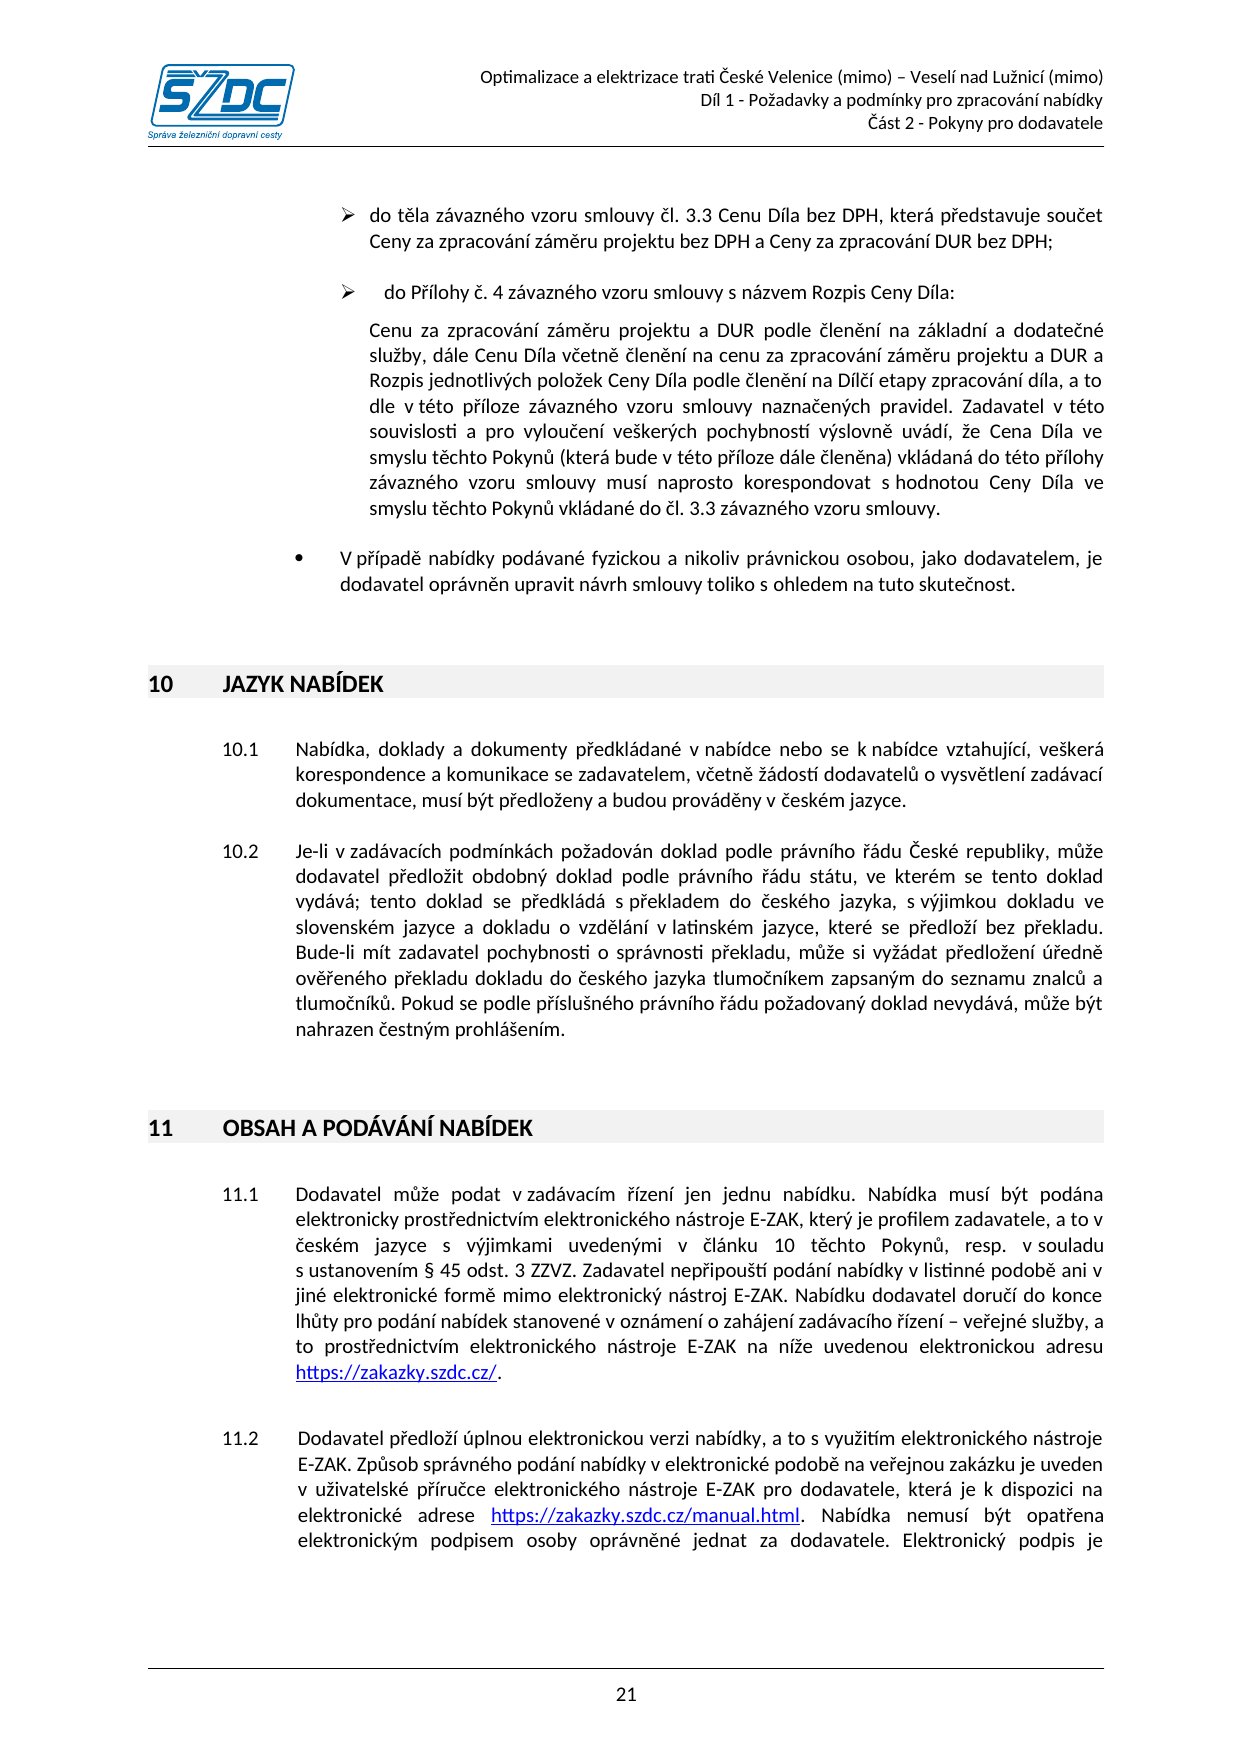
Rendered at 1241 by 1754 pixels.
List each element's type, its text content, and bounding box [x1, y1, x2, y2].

list Je-li v zadávacích podmínkách požadován doklad podle právního řádu České republiky, může dodavatel předložit obdobný doklad podle právního řádu státu, ve kterém se tento doklad vydává; tento doklad se předkládá s překladem do českého jazyka, s výjimkou dokladu ve slovenském jazyce a dokladu o vzdělání v latinském jazyce, které se předloží bez překladu. Bude-li mít zadavatel pochybnosti o správnosti překladu, může si vyžádat předložení úředně ověřeného překladu dokladu do českého jazyka tlumočníkem zapsaným do seznamu znalců a tlumočníků. Pokud se podle příslušného právního řádu požadovaný doklad nevydává, může být nahrazen čestným prohlášením. [222, 838, 1104, 1041]
subtitle JAZYK NABÍDEK [148, 665, 1104, 698]
list V případě nabídky podávané fyzickou a nikoliv právnickou osobou, jako dodavatelem, je dodavatel oprávněn upravit návrh smlouvy toliko s ohledem na tuto skutečnost. [295, 546, 1104, 596]
list Nabídka, doklady a dokumenty předkládané v nabídce nebo se k nabídce vztahující, veškerá korespondence a komunikace se zadavatelem, včetně žádostí dodavatelů o vysvětlení zadávací dokumentace, musí být předloženy a budou prováděny v českém jazyce. [222, 736, 1104, 812]
list do Přílohy č. 4 závazného vzoru smlouvy s názvem Rozpis Ceny Díla: [340, 279, 1104, 304]
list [222, 1426, 1104, 1553]
list do těla závazného vzoru smlouvy čl. 3.3 Cenu Díla bez DPH, která představuje součet Ceny za zpracování záměru projektu bez DPH a Ceny za zpracování DUR bez DPH; [340, 203, 1104, 253]
text Cenu za zpracování záměru projektu a DUR podle členění na základní a dodatečné služby, dále Cenu Díla včetně členění na cenu za zpracování záměru projektu a DUR a Rozpis jednotlivých položek Ceny Díla podle členění na Dílčí etapy zpracování díla, a to dle v této příloze závazného vzoru smlouvy naznačených pravidel. Zadavatel v této souvislosti a pro vyloučení veškerých pochybností výslovně uvádí, že Cena Díla ve smyslu těchto Pokynů (která bude v této příloze dále členěna) vkládaná do této přílohy závazného vzoru smlouvy musí naprosto korespondovat s hodnotou Ceny Díla ve smyslu těchto Pokynů vkládané do čl. 3.3 závazného vzoru smlouvy. [369, 317, 1104, 520]
list Dodavatel může podat v zadávacím řízení jen jednu nabídku. Nabídka musí být podána elektronicky prostřednictvím elektronického nástroje E-ZAK, který je profilem zadavatele, a to v českém jazyce s výjimkami uvedenými v článku 10 těchto Pokynů, resp. v souladu s ustanovením § 45 odst. 3 ZZVZ. Zadavatel nepřipouští podání nabídky v listinné podobě ani v jiné elektronické formě mimo elektronický nástroj E-ZAK. Nabídku dodavatel doručí do konce lhůty pro podání nabídek stanovené v oznámení o zahájení zadávacího řízení – veřejné služby, a to prostřednictvím elektronického nástroje E-ZAK na níže uvedenou elektronickou adresu https://zakazky.szdc.cz/. [222, 1181, 1104, 1384]
subtitle OBSAH A PODÁVÁNÍ NABÍDEK [148, 1110, 1104, 1143]
